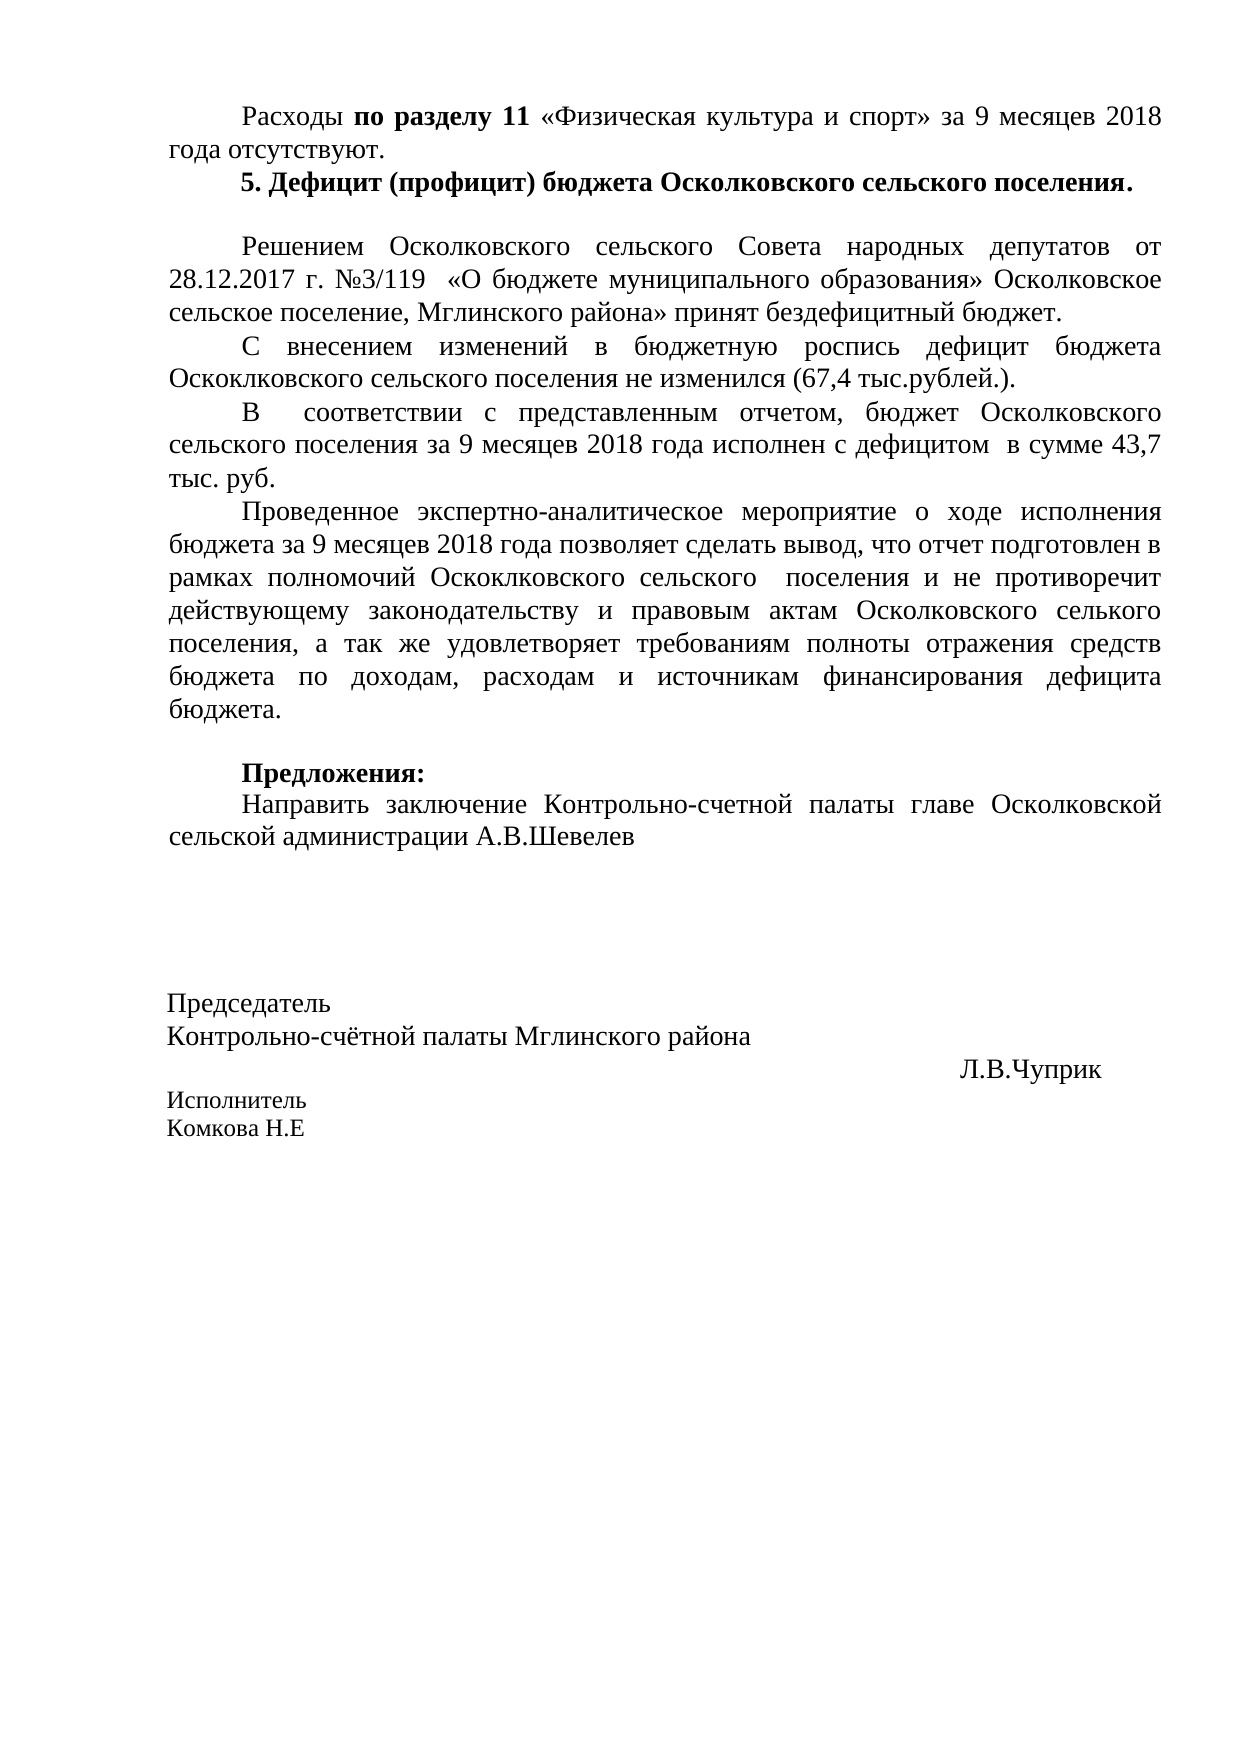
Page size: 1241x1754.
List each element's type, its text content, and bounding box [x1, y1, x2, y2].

text С внесением изменений в бюджетную роспись дефицит бюджета Оскоклковского сельского поселения не изменился (67,4 тыс.рублей.). [168, 328, 1163, 394]
text 5. Дефицит (профицит) бюджета Осколковского сельского поселения. [166, 165, 1163, 197]
text Председатель [166, 986, 1163, 1019]
text Расходы по разделу 11 «Физическая культура и спорт» за 9 месяцев 2018 года отсутствуют. [168, 99, 1163, 165]
text Комкова Н.Е [166, 1113, 1163, 1142]
text Решением Осколковского сельского Совета народных депутатов от г. №3/119 «О бюджете муниципального образования» Осколковское сельское поселение, Мглинского района» принят бездефицитный бюджет. [168, 229, 1163, 328]
text В соответствии с представленным отчетом, бюджет Осколковского сельского поселения за 9 месяцев 2018 года исполнен с дефицитом в сумме 43,7 тыс. руб. [168, 394, 1163, 494]
text Проведенное экспертно-аналитическое мероприятие о ходе исполнения бюджета за 9 месяцев 2018 года позволяет сделать вывод, что отчет подготовлен в рамках полномочий Оскоклковского сельского поселения и не противоречит действующему законодательству и правовым актам Осколковского селького поселения, а так же удовлетворяет требованиям полноты отражения средств бюджета по доходам, расходам и источникам финансирования дефицита бюджета. [168, 494, 1163, 725]
text Направить заключение Контрольно-счетной палаты главе Осколковской сельской администрации А.В.Шевелев [168, 788, 1163, 852]
text Предложения: [168, 760, 1163, 788]
text Контрольно-счётной палаты Мглинского района [166, 1019, 1163, 1052]
text Л.В.Чуприк [960, 1056, 1102, 1084]
text Исполнитель [166, 1085, 1163, 1113]
